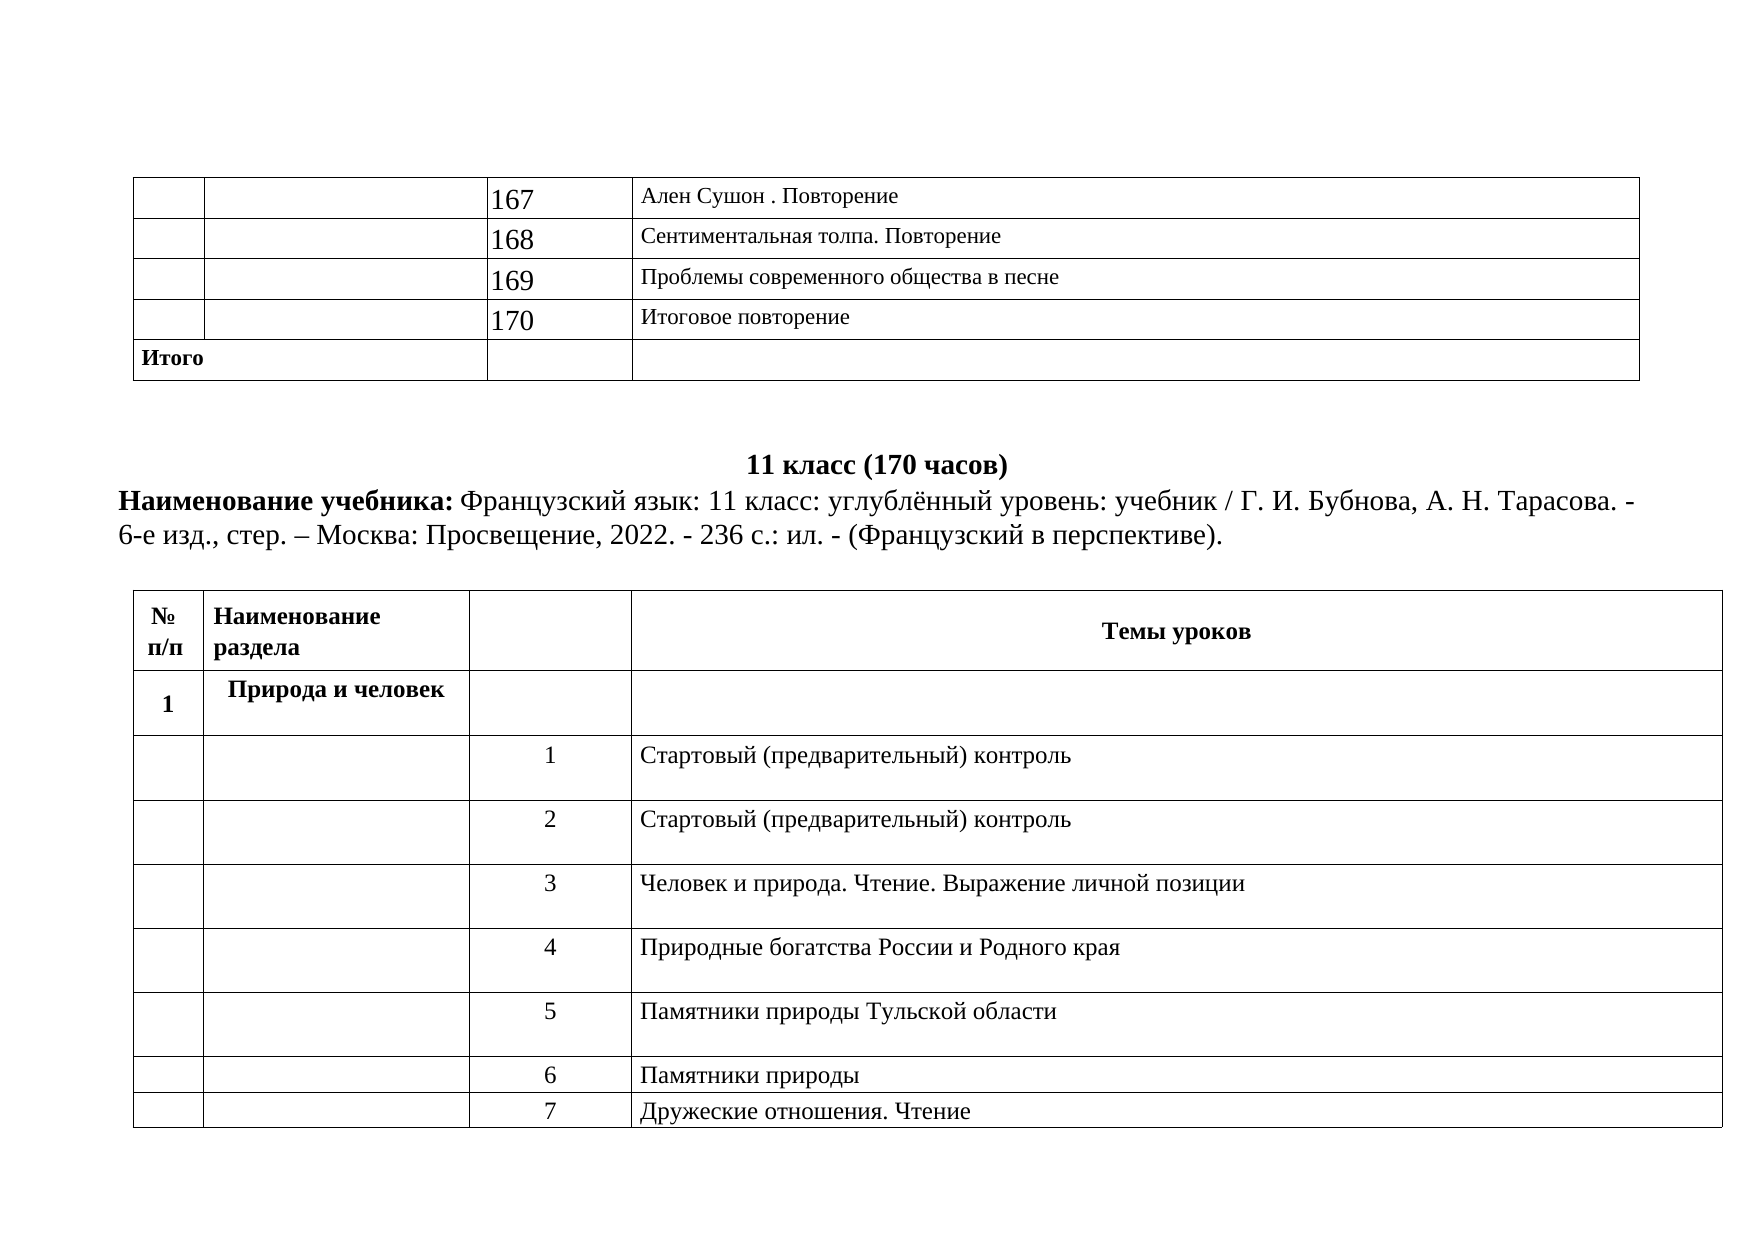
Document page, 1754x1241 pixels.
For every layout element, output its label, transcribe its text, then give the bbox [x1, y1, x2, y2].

table_cell Сентиментальная толпа. Повторение [633, 219, 1639, 258]
table_cell 1 [134, 671, 203, 735]
table_cell 5 [470, 993, 631, 1056]
table_cell [204, 929, 469, 992]
table_cell 2 [470, 801, 631, 864]
table_cell [633, 340, 1639, 380]
table_cell [204, 340, 487, 380]
table_header № п/п [134, 591, 203, 670]
table_header Наименование раздела [204, 591, 469, 670]
table_cell [205, 300, 487, 339]
table_cell Проблемы современного общества в песне [633, 259, 1639, 298]
text 11 класс (170 часов) [118, 447, 1636, 480]
table_cell Человек и природа. Чтение. Выражение личной позиции [632, 865, 1722, 928]
table_cell [134, 259, 204, 298]
table_cell Дружеские отношения. Чтение [632, 1093, 1722, 1127]
table_cell Ален Сушон . Повторение [633, 178, 1639, 218]
table_cell Памятники природы [632, 1057, 1722, 1091]
table_cell [204, 801, 469, 864]
table_cell [205, 219, 487, 258]
table_cell [134, 929, 203, 992]
table_cell Стартовый (предварительный) контроль [632, 736, 1722, 799]
table_cell [134, 178, 204, 218]
table_cell 7 [470, 1093, 631, 1127]
table_cell 1 [470, 736, 631, 799]
table_cell 4 [470, 929, 631, 992]
table_cell Памятники природы Тульской области [632, 993, 1722, 1056]
table_cell [134, 219, 204, 258]
table_cell [205, 259, 487, 298]
table_cell [470, 671, 631, 735]
table_cell Итоговое повторение [633, 300, 1639, 339]
table_cell 170 [488, 300, 632, 339]
table_cell [134, 1093, 203, 1127]
table_cell [204, 1057, 469, 1091]
table_header [470, 591, 631, 670]
table_cell Итого [134, 340, 204, 380]
table_cell 168 [488, 219, 632, 258]
table_cell Природные богатства России и Родного края [632, 929, 1722, 992]
table_cell [134, 300, 204, 339]
table_cell [488, 340, 632, 380]
table_cell [204, 865, 469, 928]
table_cell [632, 671, 1722, 735]
table_cell [204, 993, 469, 1056]
table_cell [134, 1057, 203, 1091]
table_cell Природа и человек [204, 671, 469, 735]
table_cell 6 [470, 1057, 631, 1091]
table_cell [134, 801, 203, 864]
table_cell 167 [488, 178, 632, 218]
table_cell [204, 1093, 469, 1127]
table_cell [134, 736, 203, 799]
table_cell 3 [470, 865, 631, 928]
table_cell [205, 178, 487, 218]
table_cell [134, 993, 203, 1056]
table_cell [204, 736, 469, 799]
table_header Темы уроков [632, 591, 1722, 670]
table_cell 169 [488, 259, 632, 298]
text Наименование учебника: Французский язык: 11 класс: углублённый уровень: учебник / Г. И. Бубнова, А. Н. Тарасова. - 6-е изд., стер. – Москва: Просвещение, 2022. - 236 с.: ил. - (Французский в перспективе). [118, 483, 1636, 551]
table_cell [134, 865, 203, 928]
table_cell Стартовый (предварительный) контроль [632, 801, 1722, 864]
